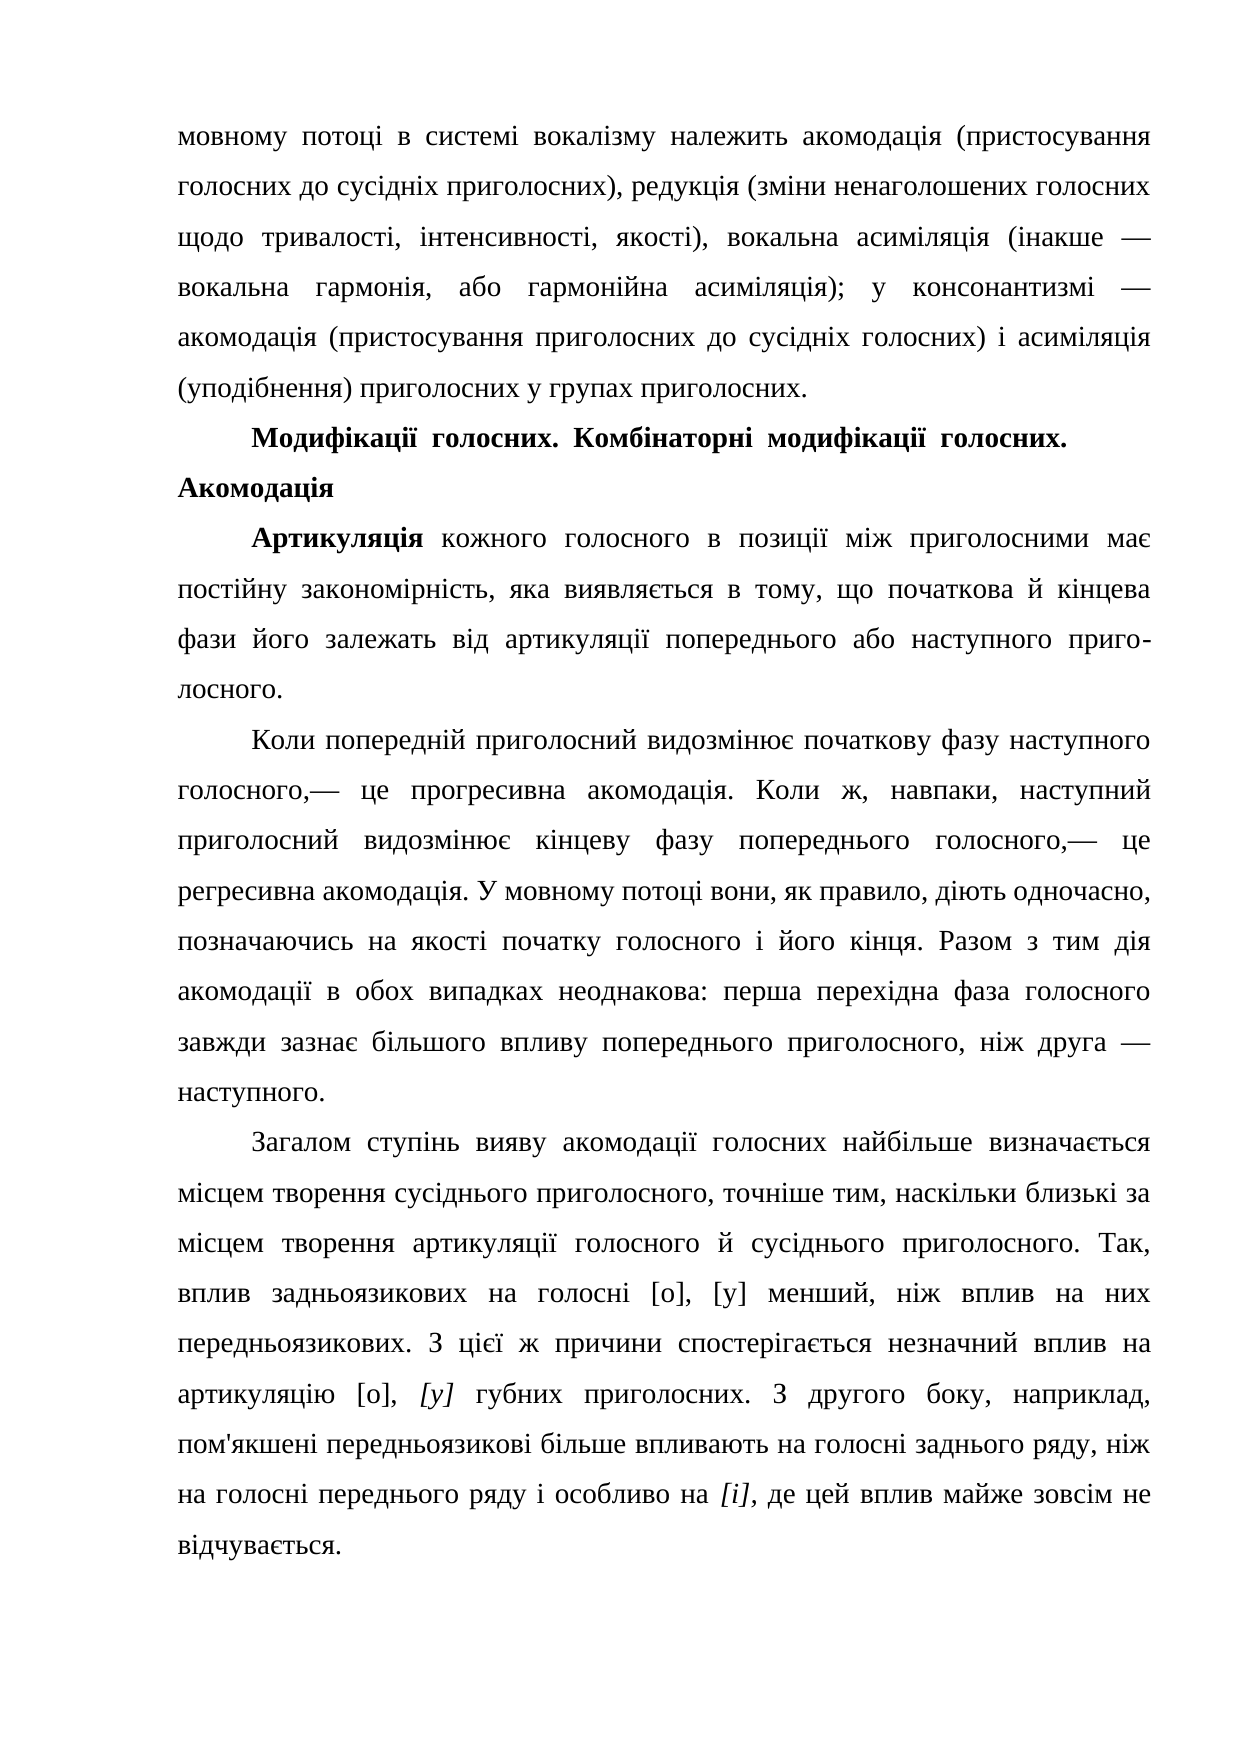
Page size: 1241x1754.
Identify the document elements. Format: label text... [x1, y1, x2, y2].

text Загалом ступінь вияву акомодації голосних найбільше визначається місцем творення сусіднього приголосного, точніше тим, наскільки близькі за місцем творення артикуляції голосного й сусіднього приголосного. Так, вплив задньоязикових на голосні [о], [у] менший, ніж вплив на них передньоязикових. З цієї ж причини спостерігається незначний вплив на артикуляцію [о], [у] губних приголосних. З другого боку, наприклад, пом'якшені передньоязикові більше впливають на голосні заднього ряду, ніж на голосні переднього ряду і особливо на [і], де цей вплив майже зовсім не відчувається. [177, 1124, 1152, 1560]
text Артикуляція кожного голосного в позиції між приголосними має постійну закономірність, яка виявляється в тому, що початкова й кінцева фази його залежать від артикуляції попереднього або наступного приголосного. [177, 521, 1152, 705]
text Модифікації голосних. Комбінаторні модифікації голосних. Акомодація [177, 420, 1068, 504]
text Коли попередній приголосний видозмінює початкову фазу наступного голосного,— це прогресивна акомодація. Коли ж, навпаки, наступний приголосний видозмінює кінцеву фазу попереднього голосного,— це регресивна акомодація. У мовному потоці вони, як правило, діють одночасно, позначаючись на якості початку голосного і його кінця. Разом з тим дія акомодації в обох випадках неоднакова: перша перехідна фаза голосного завжди зазнає більшого впливу попереднього приголосного, ніж друга — наступного. [177, 722, 1152, 1108]
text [177, 118, 1152, 403]
